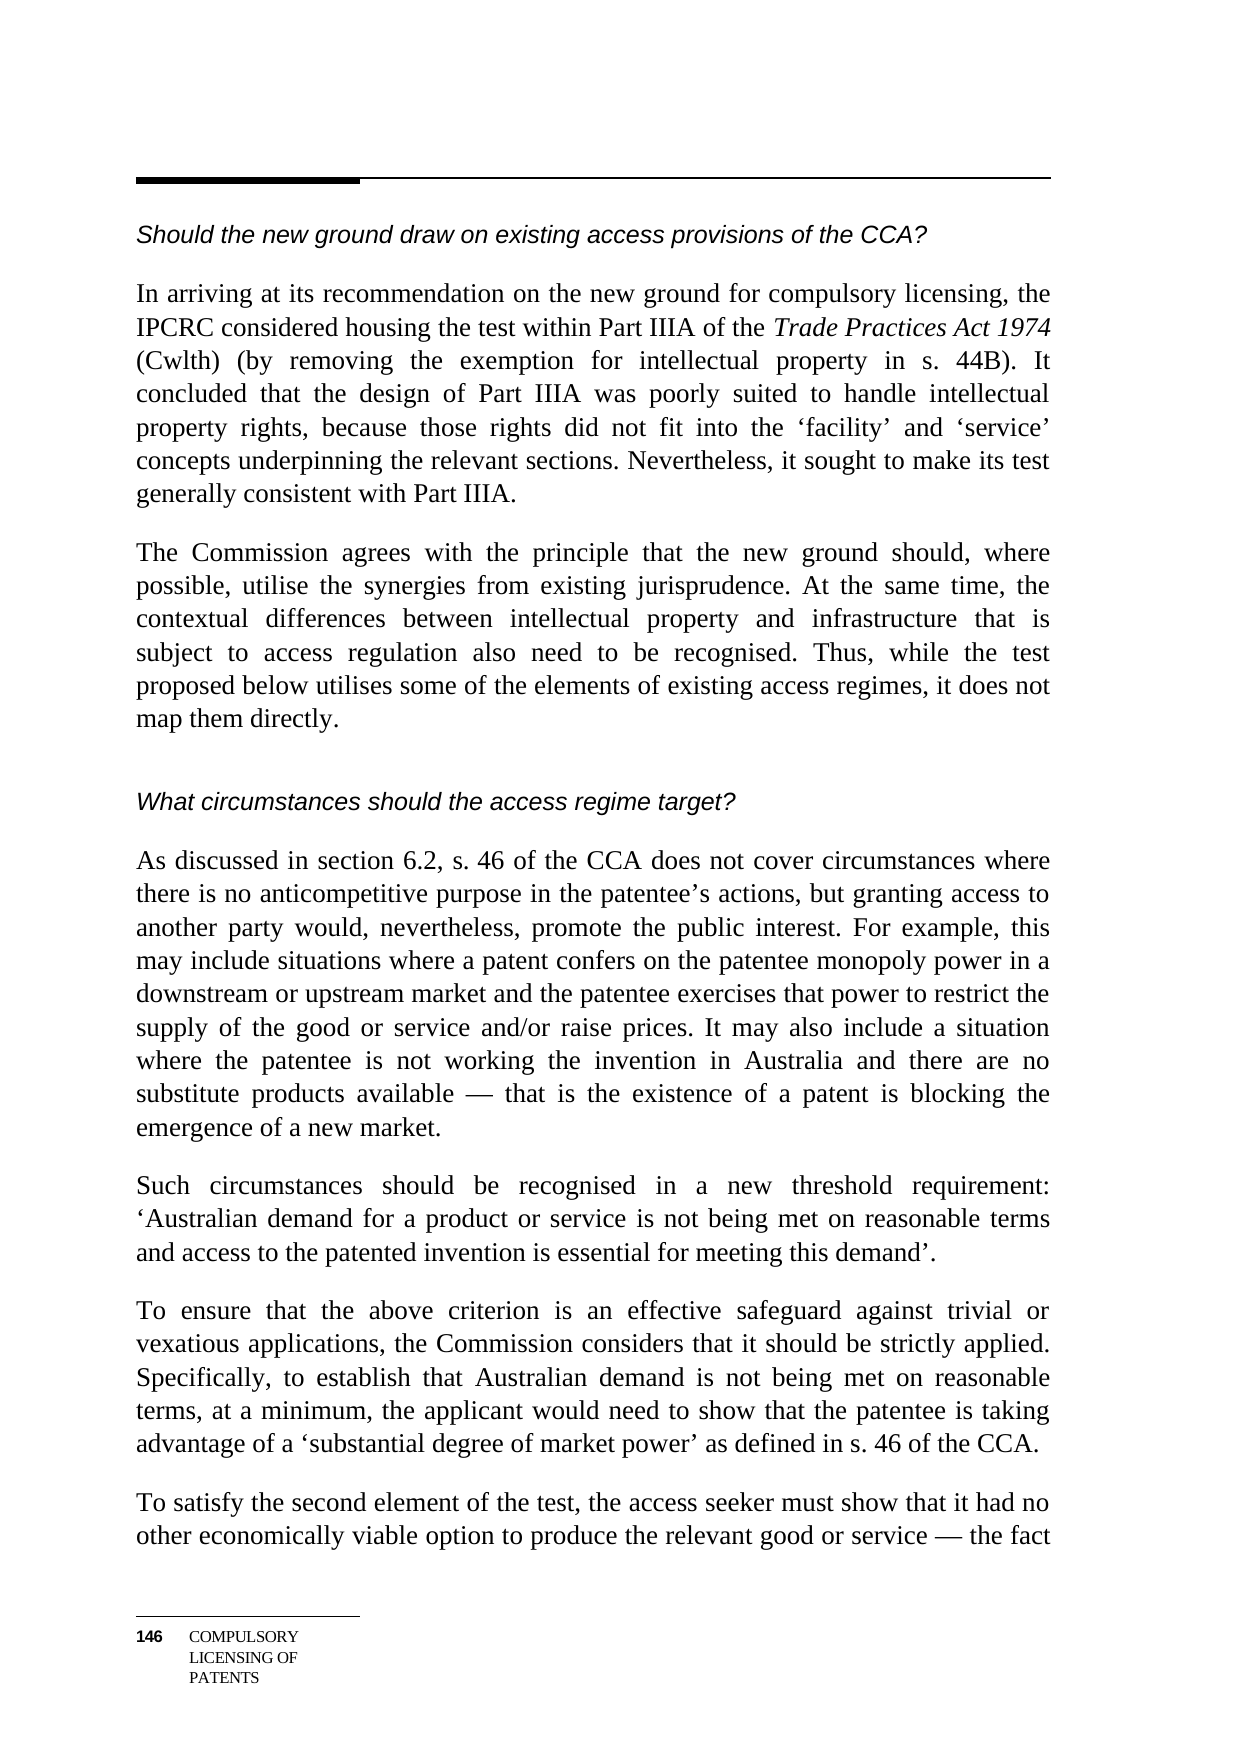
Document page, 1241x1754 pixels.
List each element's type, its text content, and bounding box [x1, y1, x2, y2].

text To ensure that the above criterion is an effective safeguard against trivial or vexatious applications, the Commission considers that it should be strictly applied. Specifically, to establish that Australian demand is not being met on reasonable terms, at a minimum, the applicant would need to show that the patentee is taking advantage of a ‘substantial degree of market power’ as defined in s. 46 of the CCA. [136, 1292, 1051, 1458]
subtitle What circumstances should the access regime target? [136, 783, 1051, 817]
text In arriving at its recommendation on the new ground for compulsory licensing, the IPCRC considered housing the test within Part IIIA of the Trade Practices Act 1974 (Cwlth) (by removing the exemption for intellectual property in s. 44B). It concluded that the design of Part IIIA was poorly suited to handle intellectual property rights, because those rights did not fit into the ‘facility’ and ‘service’ concepts underpinning the relevant sections. Nevertheless, it sought to make its test generally consistent with Part IIIA. [136, 275, 1051, 508]
text Such circumstances should be recognised in a new threshold requirement: ‘Australian demand for a product or service is not being met on reasonable terms and access to the patented invention is essential for meeting this demand’. [136, 1167, 1051, 1267]
text As discussed in section 6.2, s. 46 of the CCA does not cover circumstances where there is no anticompetitive purpose in the patentee’s actions, but granting access to another party would, nevertheless, promote the public interest. For example, this may include situations where a patent confers on the patentee monopoly power in a downstream or upstream market and the patentee exercises that power to restrict the supply of the good or service and/or raise prices. It may also include a situation where the patentee is not working the invention in Australia and there are no substitute products available — that is the existence of a patent is blocking the emergence of a new market. [136, 842, 1051, 1142]
subtitle Should the new ground draw on existing access provisions of the CCA? [136, 217, 1051, 250]
text The Commission agrees with the principle that the new ground should, where possible, utilise the synergies from existing jurisprudence. At the same time, the contextual differences between intellectual property and infrastructure that is subject to access regulation also need to be recognised. Thus, while the test proposed below utilises some of the elements of existing access regimes, it does not map them directly. [136, 533, 1051, 733]
